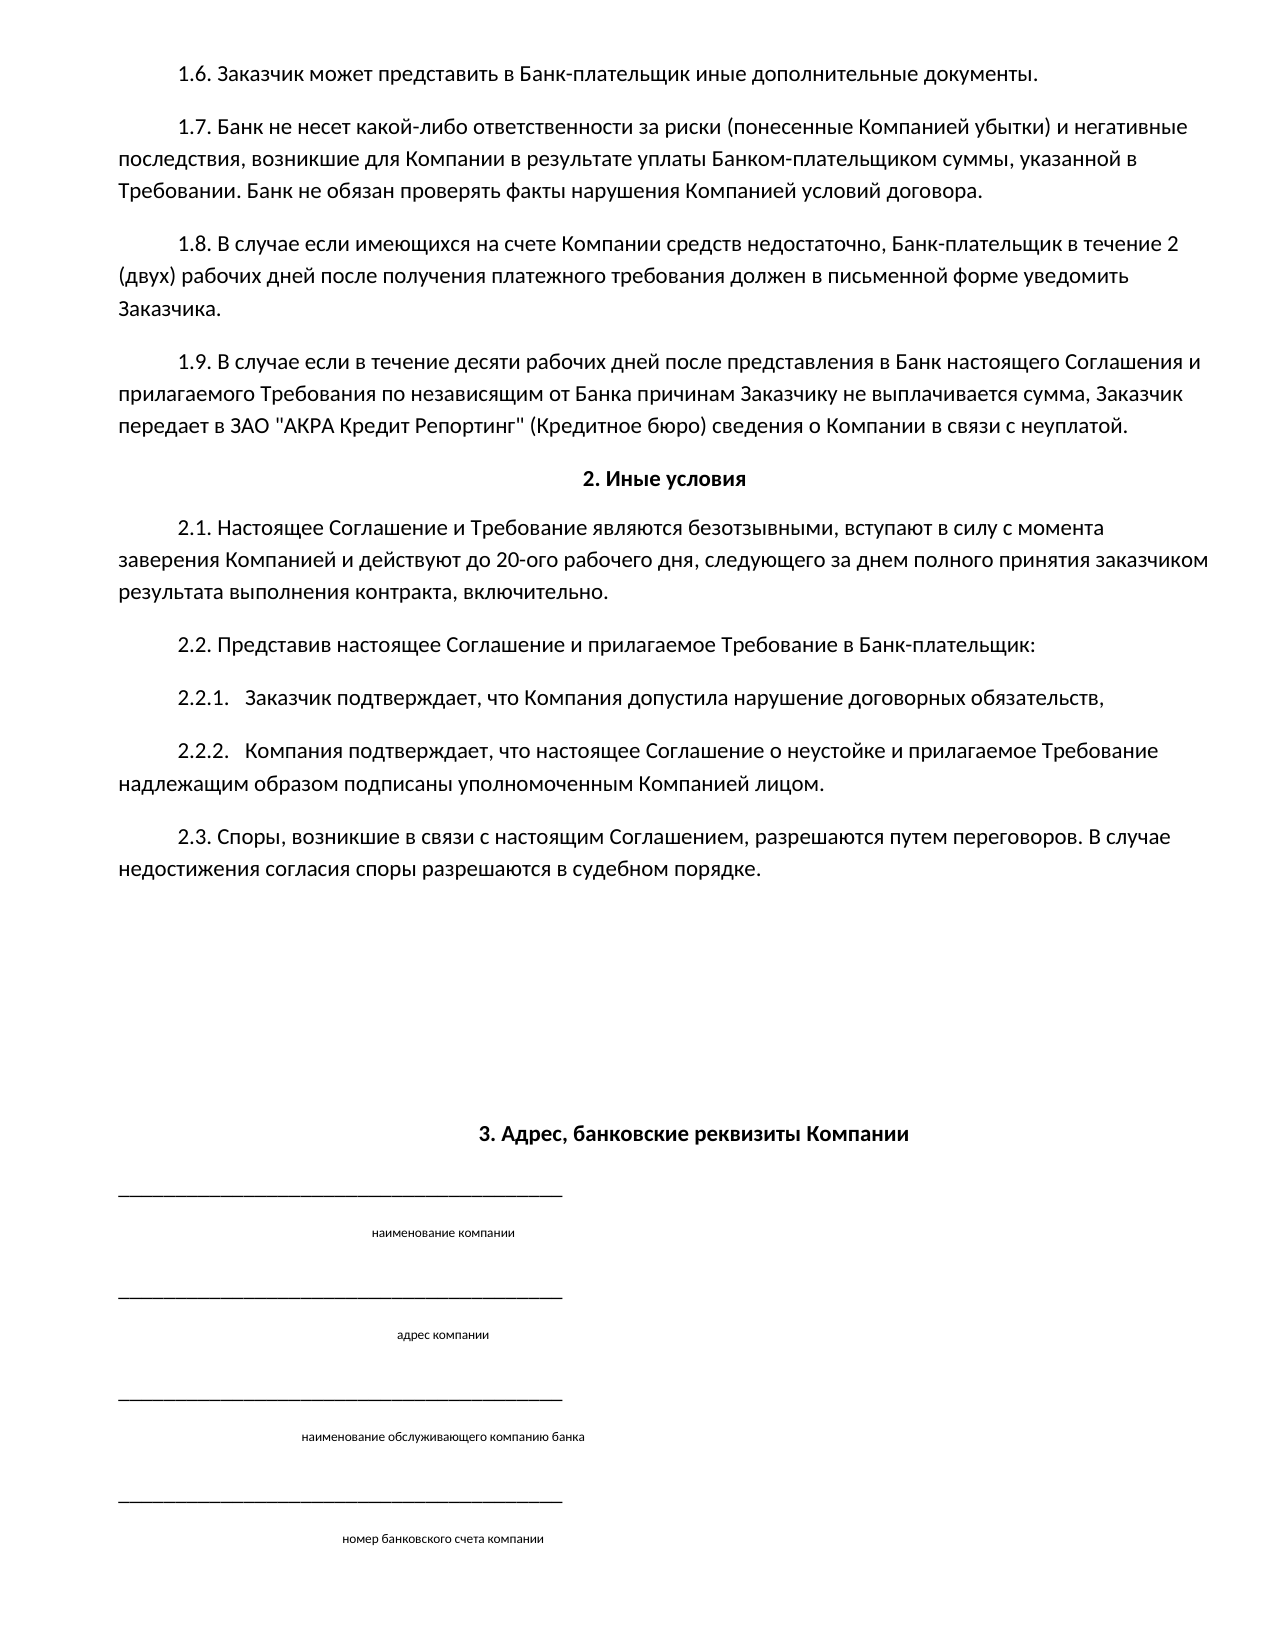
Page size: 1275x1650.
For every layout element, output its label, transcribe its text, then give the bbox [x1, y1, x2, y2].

text 1.9. В случае если в течение десяти рабочих дней после представления в Банк настоящего Соглашения и прилагаемого Требования по независящим от Банка причинам Заказчику не выплачивается сумма, Заказчик передает в ЗАО "АКРА Кредит Репортинг" (Кредитное бюро) сведения о Компании в связи с неуплатой. [118, 347, 1211, 439]
text 3. Адрес, банковские реквизиты Компании [118, 1119, 1211, 1147]
text 2.3. Споры, возникшие в связи с настоящим Соглашением, разрешаются путем переговоров. В случае недостижения согласия споры разрешаются в судебном порядке. [118, 822, 1211, 882]
text номер банковского счета компании [118, 1531, 768, 1559]
text 1.7. Банк не несет какой-либо ответственности за риски (понесенные Компанией убытки) и негативные последствия, возникшие для Компании в результате уплаты Банком-плательщиком суммы, указанной в Требовании. Банк не обязан проверять факты нарушения Компанией условий договора. [118, 112, 1211, 204]
text 2.2. Представив настоящее Соглашение и прилагаемое Требование в Банк-плательщик: [118, 631, 1211, 658]
text 1.8. В случае если имеющихся на счете Компании средств недостаточно, Банк-плательщик в течение 2 (двух) рабочих дней после получения платежного требования должен в письменной форме уведомить Заказчика. [118, 229, 1211, 322]
text 2.1. Настоящее Соглашение и Требование являются безотзывными, вступают в силу с момента заверения Компанией и действуют до 20-ого рабочего дня, следующего за днем полного принятия заказчиком результата выполнения контракта, включительно. [118, 513, 1211, 606]
text _______________________________________ [118, 1274, 1211, 1302]
text наименование компании [118, 1225, 768, 1253]
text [118, 1478, 1211, 1506]
text наименование обслуживающего компанию банка [118, 1429, 768, 1457]
text _______________________________________ [118, 1376, 1211, 1404]
text адрес компании [118, 1327, 768, 1355]
text 2.2.2. Компания подтверждает, что настоящее Соглашение о неустойке и прилагаемое Требование надлежащим образом подписаны уполномоченным Компанией лицом. [118, 737, 1211, 797]
text 2.2.1. Заказчик подтверждает, что Компания допустила нарушение договорных обязательств, [118, 683, 1211, 712]
text 2. Иные условия [118, 464, 1211, 492]
text 1.6. Заказчик может представить в Банк-плательщик иные дополнительные документы. [118, 59, 1211, 87]
text _______________________________________ [118, 1172, 1211, 1200]
